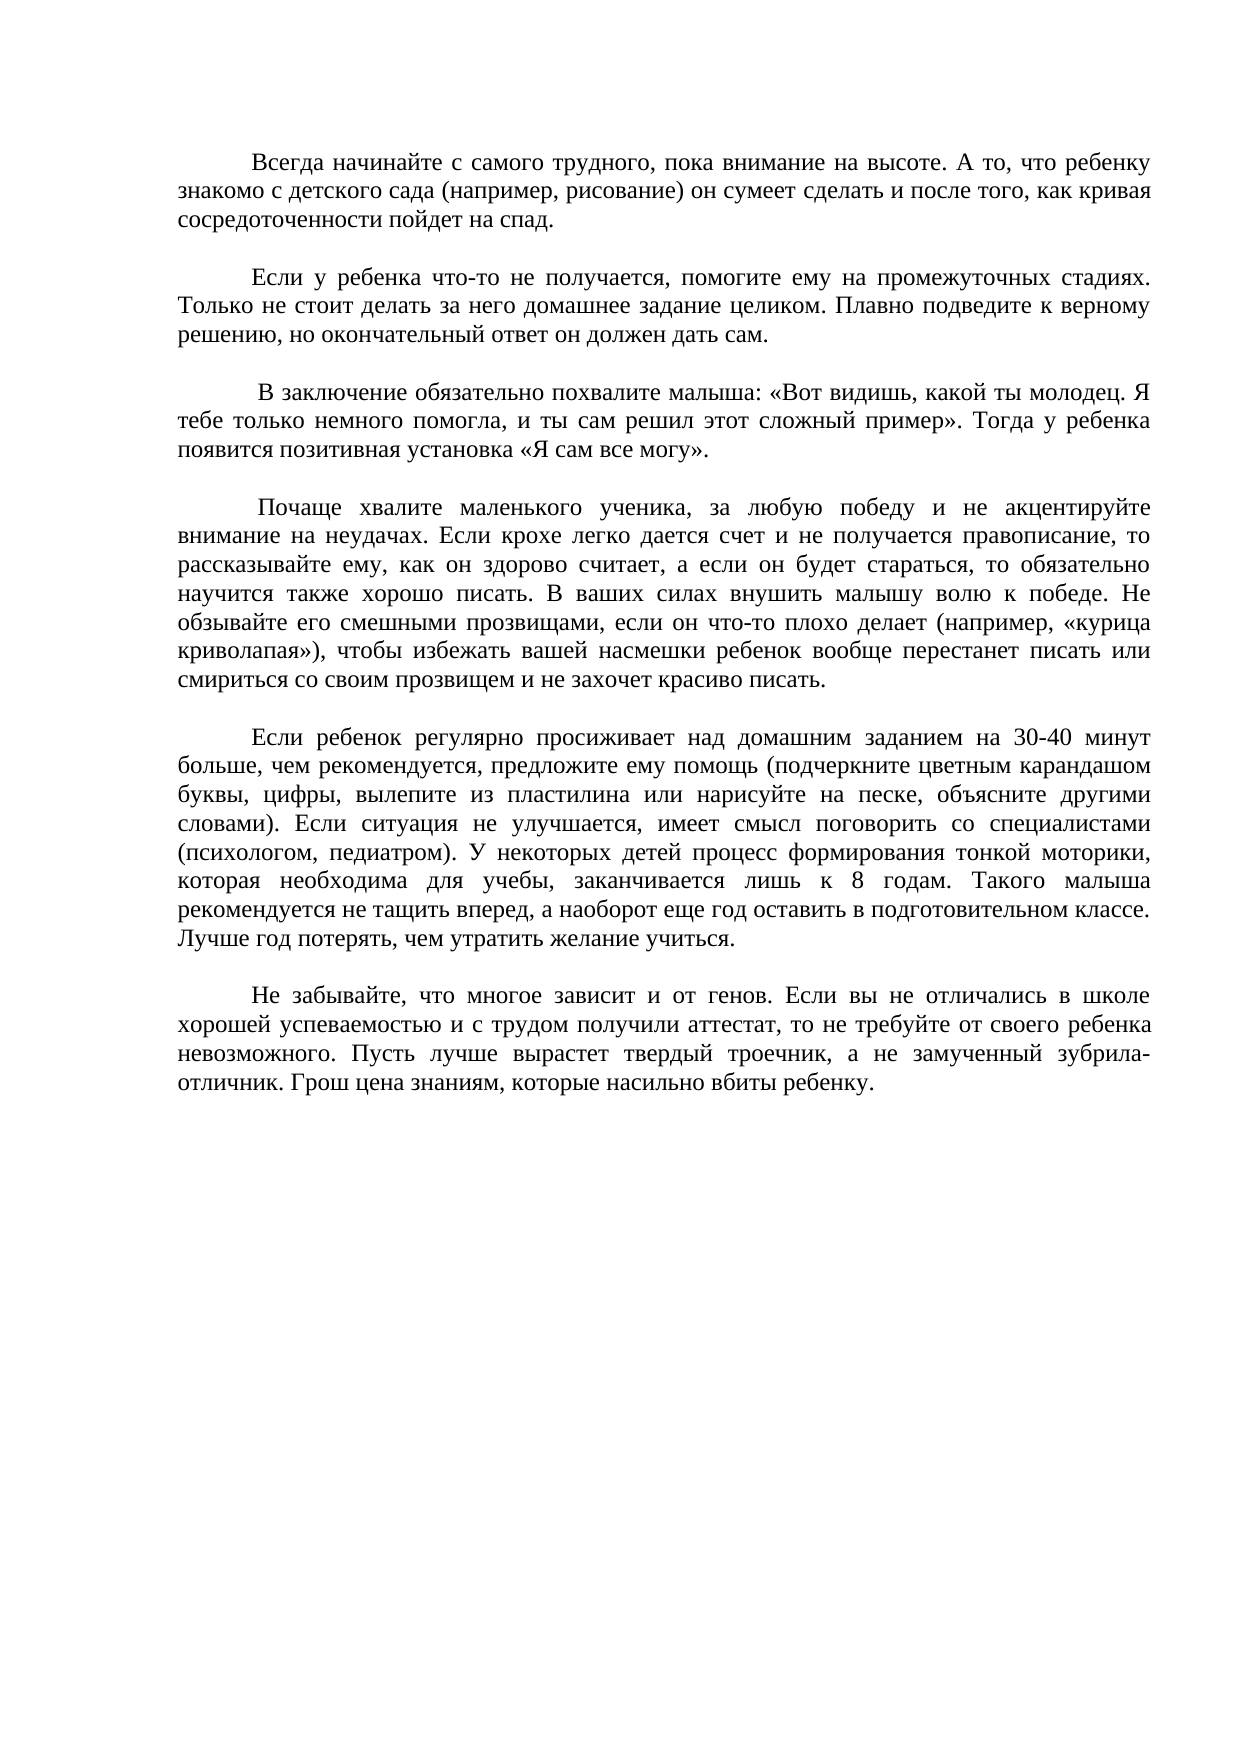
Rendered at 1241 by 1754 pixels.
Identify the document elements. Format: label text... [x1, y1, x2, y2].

text Всегда начинайте с самого трудного, пока внимание на высоте. А то, что ребенку знакомо с детского сада (например, рисование) он сумеет сделать и после того, как кривая сосредоточенности пойдет на спад. [177, 147, 1152, 233]
text Не забывайте, что многое зависит и от генов. Если вы не отличались в школе хорошей успеваемостью и с трудом получили аттестат, то не требуйте от своего ребенка невозможного. Пусть лучше вырастет твердый троечник, а не замученный зубрила-отличник. Грош цена знаниям, которые насильно вбиты ребенку. [177, 981, 1152, 1096]
text Почаще хвалите маленького ученика, за любую победу и не акцентируйте внимание на неудачах. Если крохе легко дается счет и не получается правописание, то рассказывайте ему, как он здорово считает, а если он будет стараться, то обязательно научится также хорошо писать. В ваших силах внушить малышу волю к победе. Не обзывайте его смешными прозвищами, если он что-то плохо делает (например, «курица криволапая»), чтобы избежать вашей насмешки ребенок вообще перестанет писать или смириться со своим прозвищем и не захочет красиво писать. [177, 492, 1152, 693]
text Если ребенок регулярно просиживает над домашним заданием на 30-40 минут больше, чем рекомендуется, предложите ему помощь (подчеркните цветным карандашом буквы, цифры, вылепите из пластилина или нарисуйте на песке, объясните другими словами). Если ситуация не улучшается, имеет смысл поговорить со специалистами (психологом, педиатром). У некоторых детей процесс формирования тонкой моторики, которая необходима для учебы, заканчивается лишь к 8 годам. Такого малыша рекомендуется не тащить вперед, а наоборот еще год оставить в подготовительном классе. Лучше год потерять, чем утратить желание учиться. [177, 722, 1152, 952]
text Если у ребенка что-то не получается, помогите ему на промежуточных стадиях. Только не стоит делать за него домашнее задание целиком. Плавно подведите к верному решению, но окончательный ответ он должен дать сам. [177, 262, 1152, 348]
text В заключение обязательно похвалите малыша: «Вот видишь, какой ты молодец. Я тебе только немного помогла, и ты сам решил этот сложный пример». Тогда у ребенка появится позитивная установка «Я сам все могу». [177, 377, 1152, 463]
